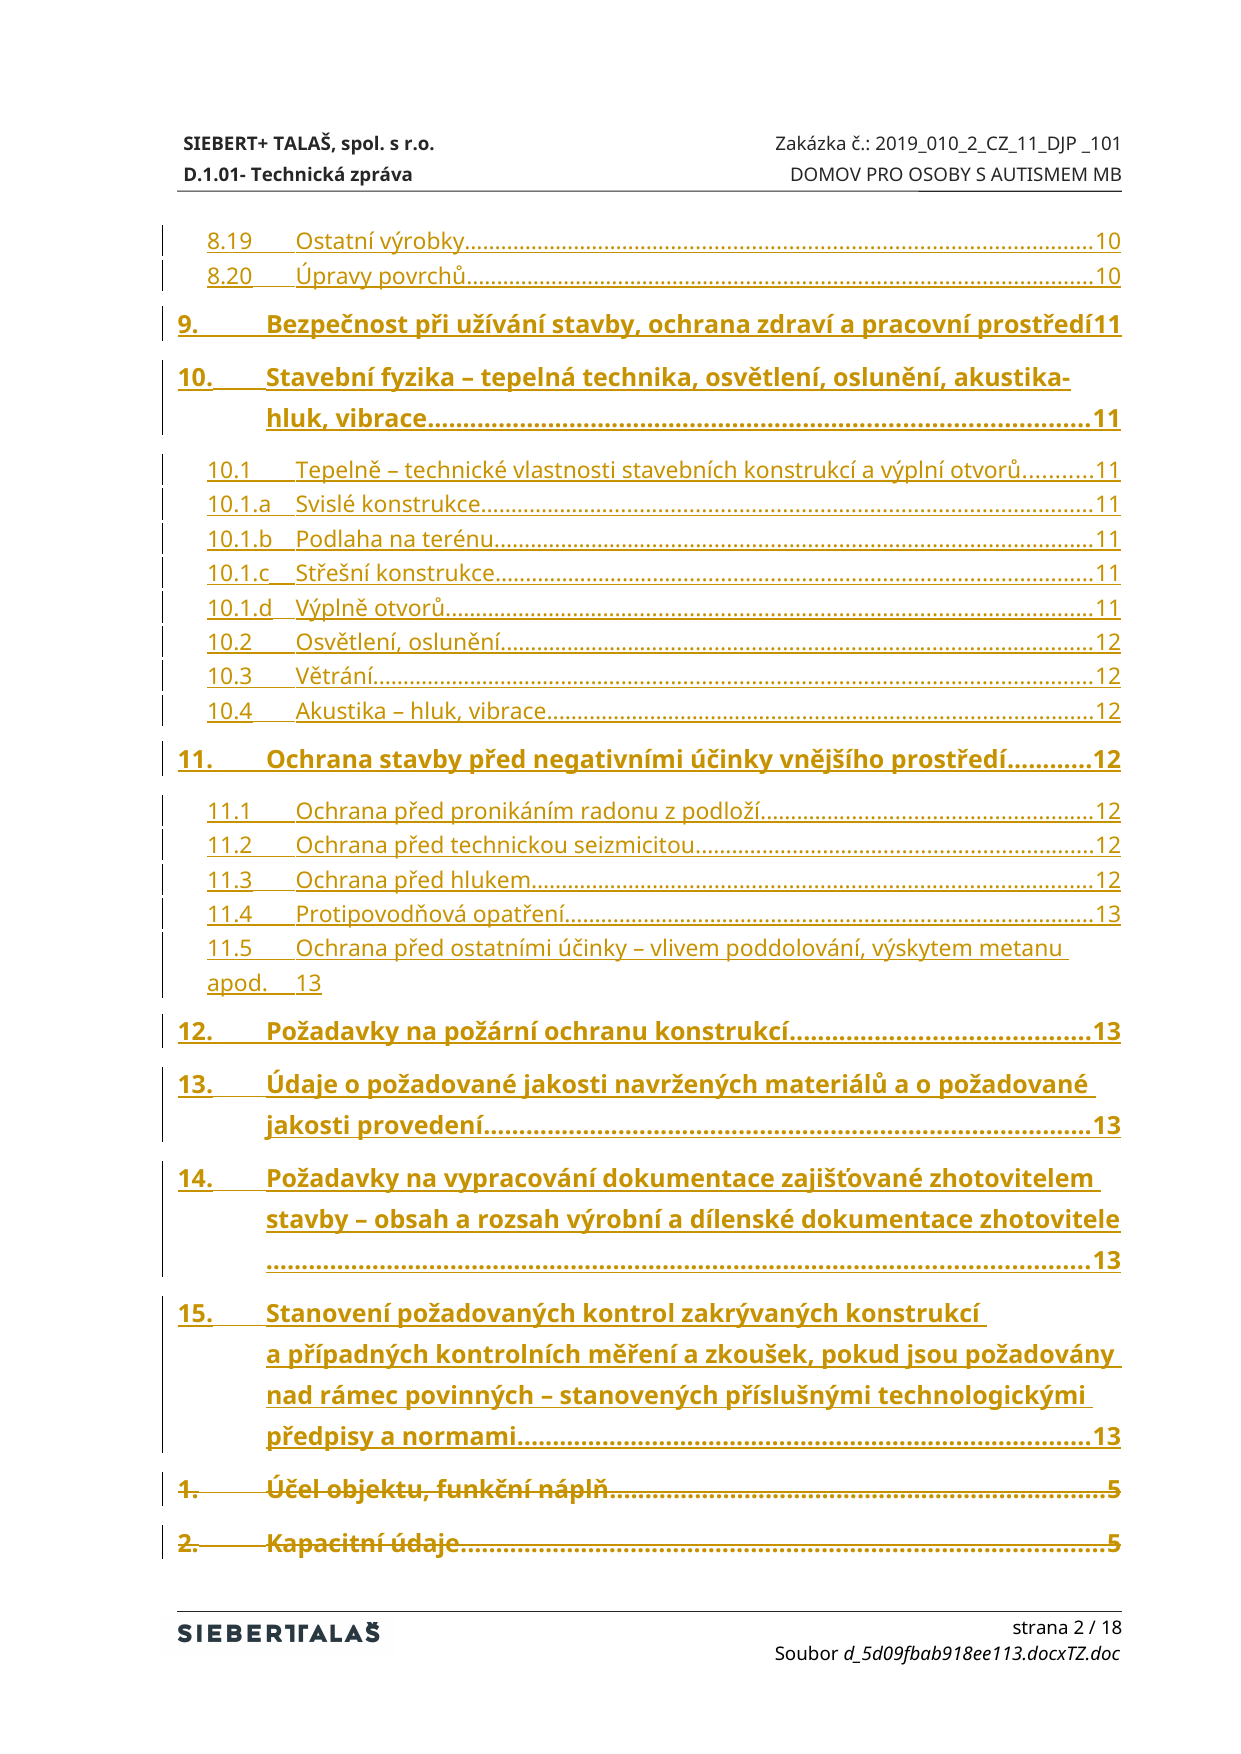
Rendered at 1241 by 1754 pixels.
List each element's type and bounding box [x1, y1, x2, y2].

picture [160, 1618, 397, 1658]
